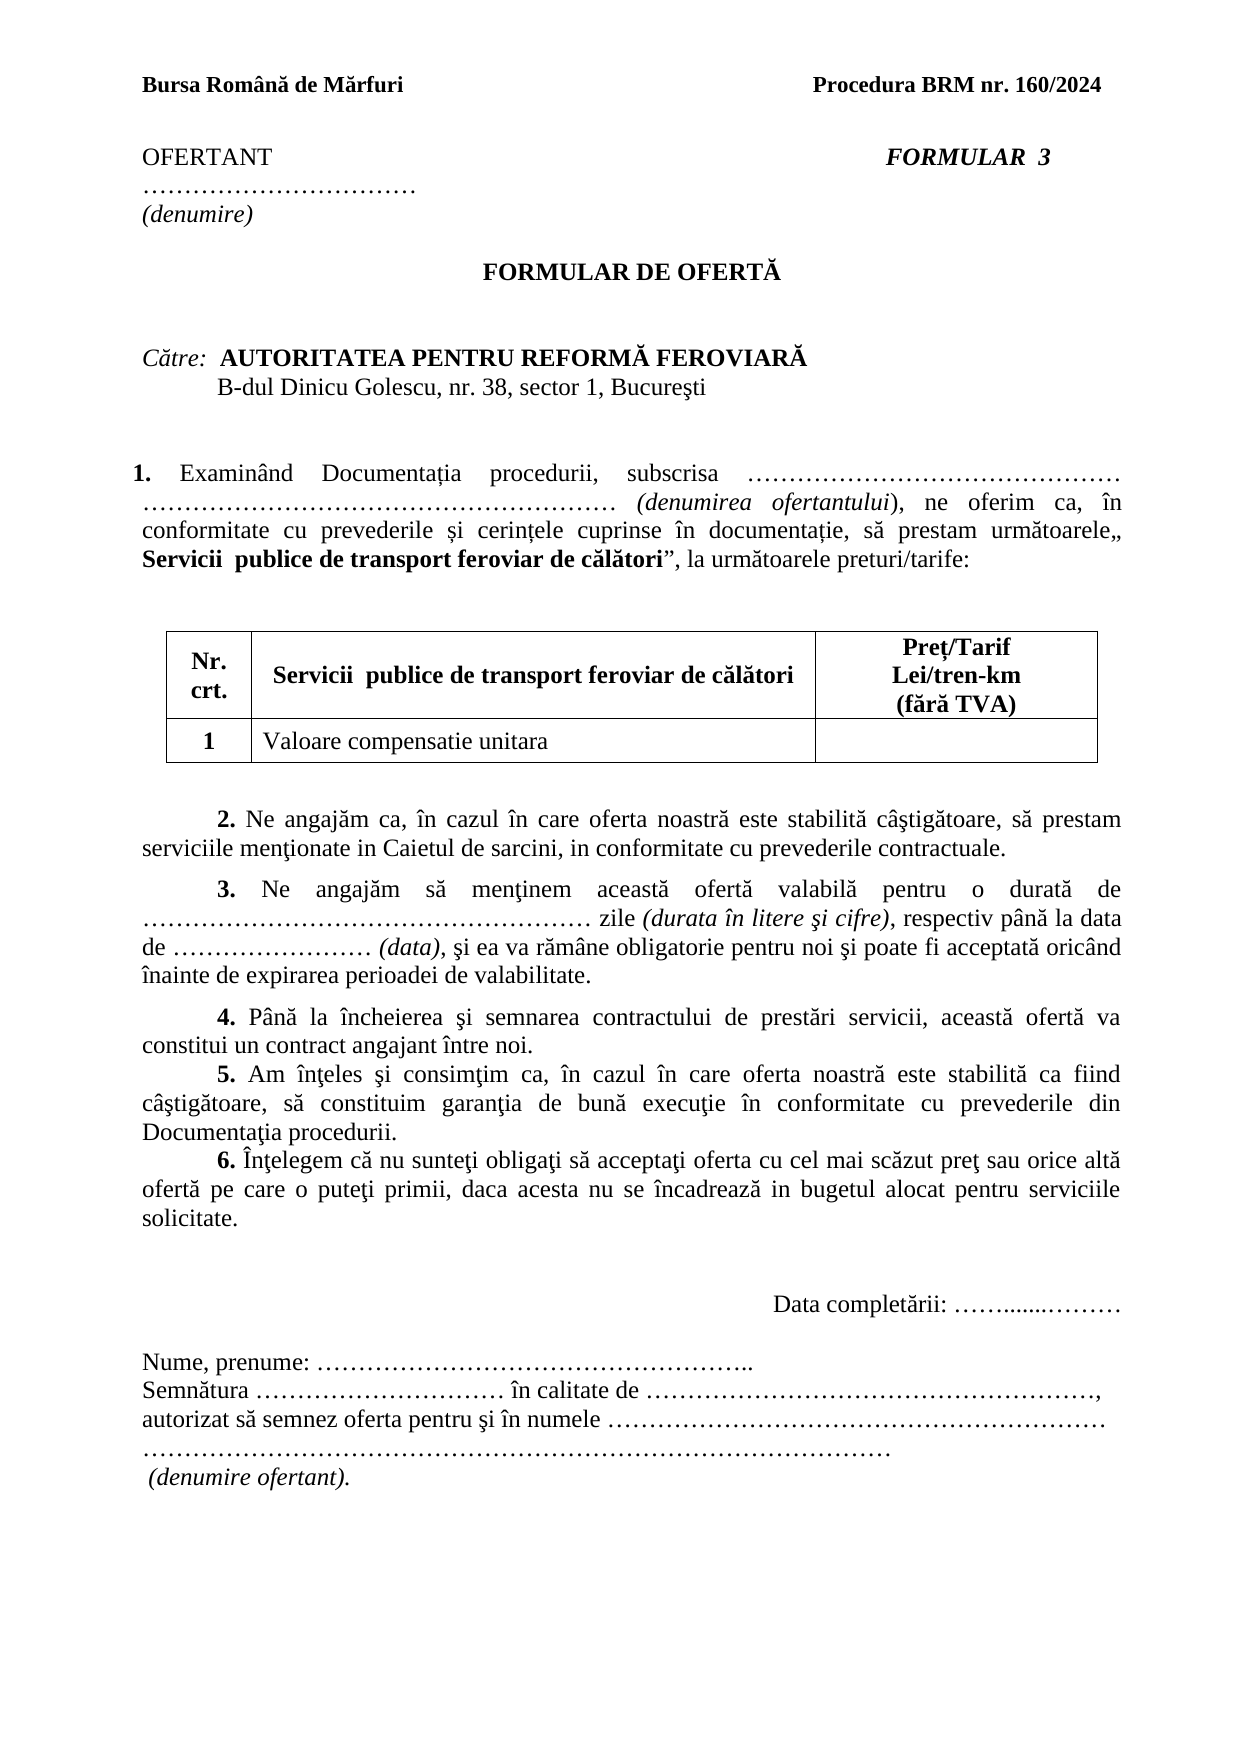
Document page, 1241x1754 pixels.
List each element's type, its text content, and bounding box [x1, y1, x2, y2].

list Examinând Documentația procedurii, subscrisa ……………………………………… ………………………………………………… (denumirea ofertantului), ne oferim ca, în conformitate cu prevederile și cerințele cuprinse în documentație, să prestam următoarele„ Servicii publice de transport feroviar de călători”, la următoarele preturi/tarife: [132, 458, 1122, 573]
text 2. Ne angajăm ca, în cazul în care oferta noastră este stabilită câştigătoare, să prestam serviciile menţionate in Caietul de sarcini, in conformitate cu prevederile contractuale. [142, 804, 1122, 862]
text …………………………… [142, 171, 1122, 199]
text Data completării: …….......……… [142, 1289, 1122, 1318]
text B-dul Dinicu Golescu, nr. 38, sector 1, Bucureşti [142, 372, 1122, 401]
table_header Preț/Tarif Lei/tren-km (fără TVA) [816, 632, 1097, 718]
table_header Nr. crt. [167, 632, 251, 718]
list 5. Am înţeles şi consimţim ca, în cazul în care oferta noastră este stabilită ca fiind câştigătoare, să constituim garanţia de bună execuţie în conformitate cu prevederile din Documentaţia procedurii. [142, 1059, 1122, 1146]
table_header Servicii publice de transport feroviar de călători [252, 632, 815, 718]
text FORMULAR DE OFERTĂ [142, 257, 1122, 286]
text Către: AUTORITATEA PENTRU REFORMĂ FEROVIARĂ [142, 343, 1122, 372]
text Nume, prenume: …………………………………………….. [142, 1347, 1122, 1376]
text 6. Înţelegem că nu sunteţi obligaţi să acceptaţi oferta cu cel mai scăzut preţ sau orice altă ofertă pe care o puteţi primii, daca acesta nu se încadrează in bugetul alocat pentru serviciile solicitate. [142, 1146, 1122, 1232]
text 4. Până la încheierea şi semnarea contractului de prestări servicii, această ofertă va constitui un contract angajant între noi. [142, 1002, 1122, 1059]
table_cell [816, 719, 1097, 762]
text (denumire ofertant). [142, 1462, 1122, 1491]
text (denumire) [142, 199, 1122, 228]
table_cell 1 [167, 719, 251, 762]
table_cell Valoare compensatie unitara [252, 719, 815, 762]
text 3. Ne angajăm să menţinem această ofertă valabilă pentru o durată de ……………………………………………… zile (durata în litere şi cifre), respectiv până la data de …………………… (data), şi ea va rămâne obligatorie pentru noi şi poate fi acceptată oricând înainte de expirarea perioadei de valabilitate. [142, 874, 1122, 989]
text Semnătura ………………………… în calitate de ………………………………………………, autorizat să semnez oferta pentru şi în numele …………………………………………………… ……………………………………………………………………………… [142, 1376, 1122, 1462]
text OFERTANT FORMULAR 3 [142, 142, 1122, 171]
